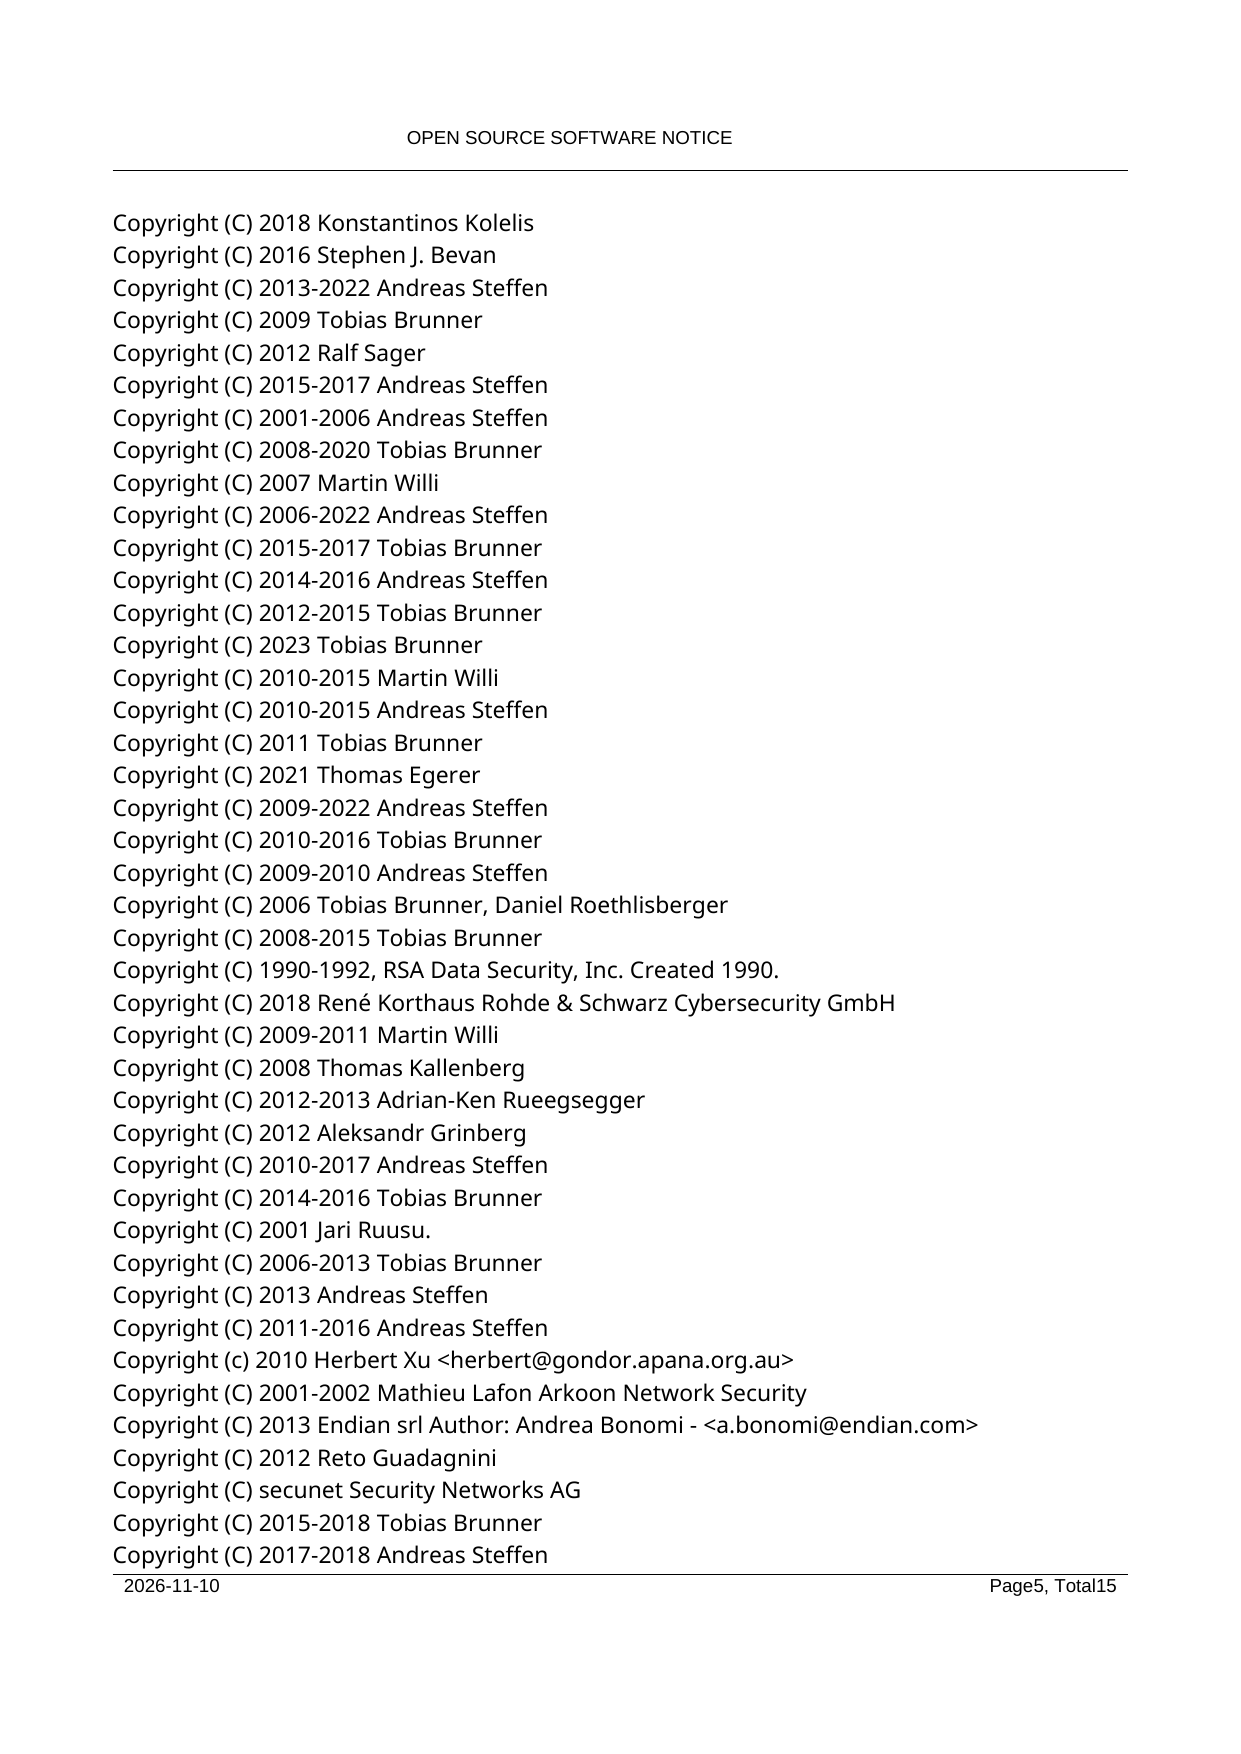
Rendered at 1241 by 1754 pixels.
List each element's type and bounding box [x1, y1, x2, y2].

text [112, 206, 1128, 1571]
